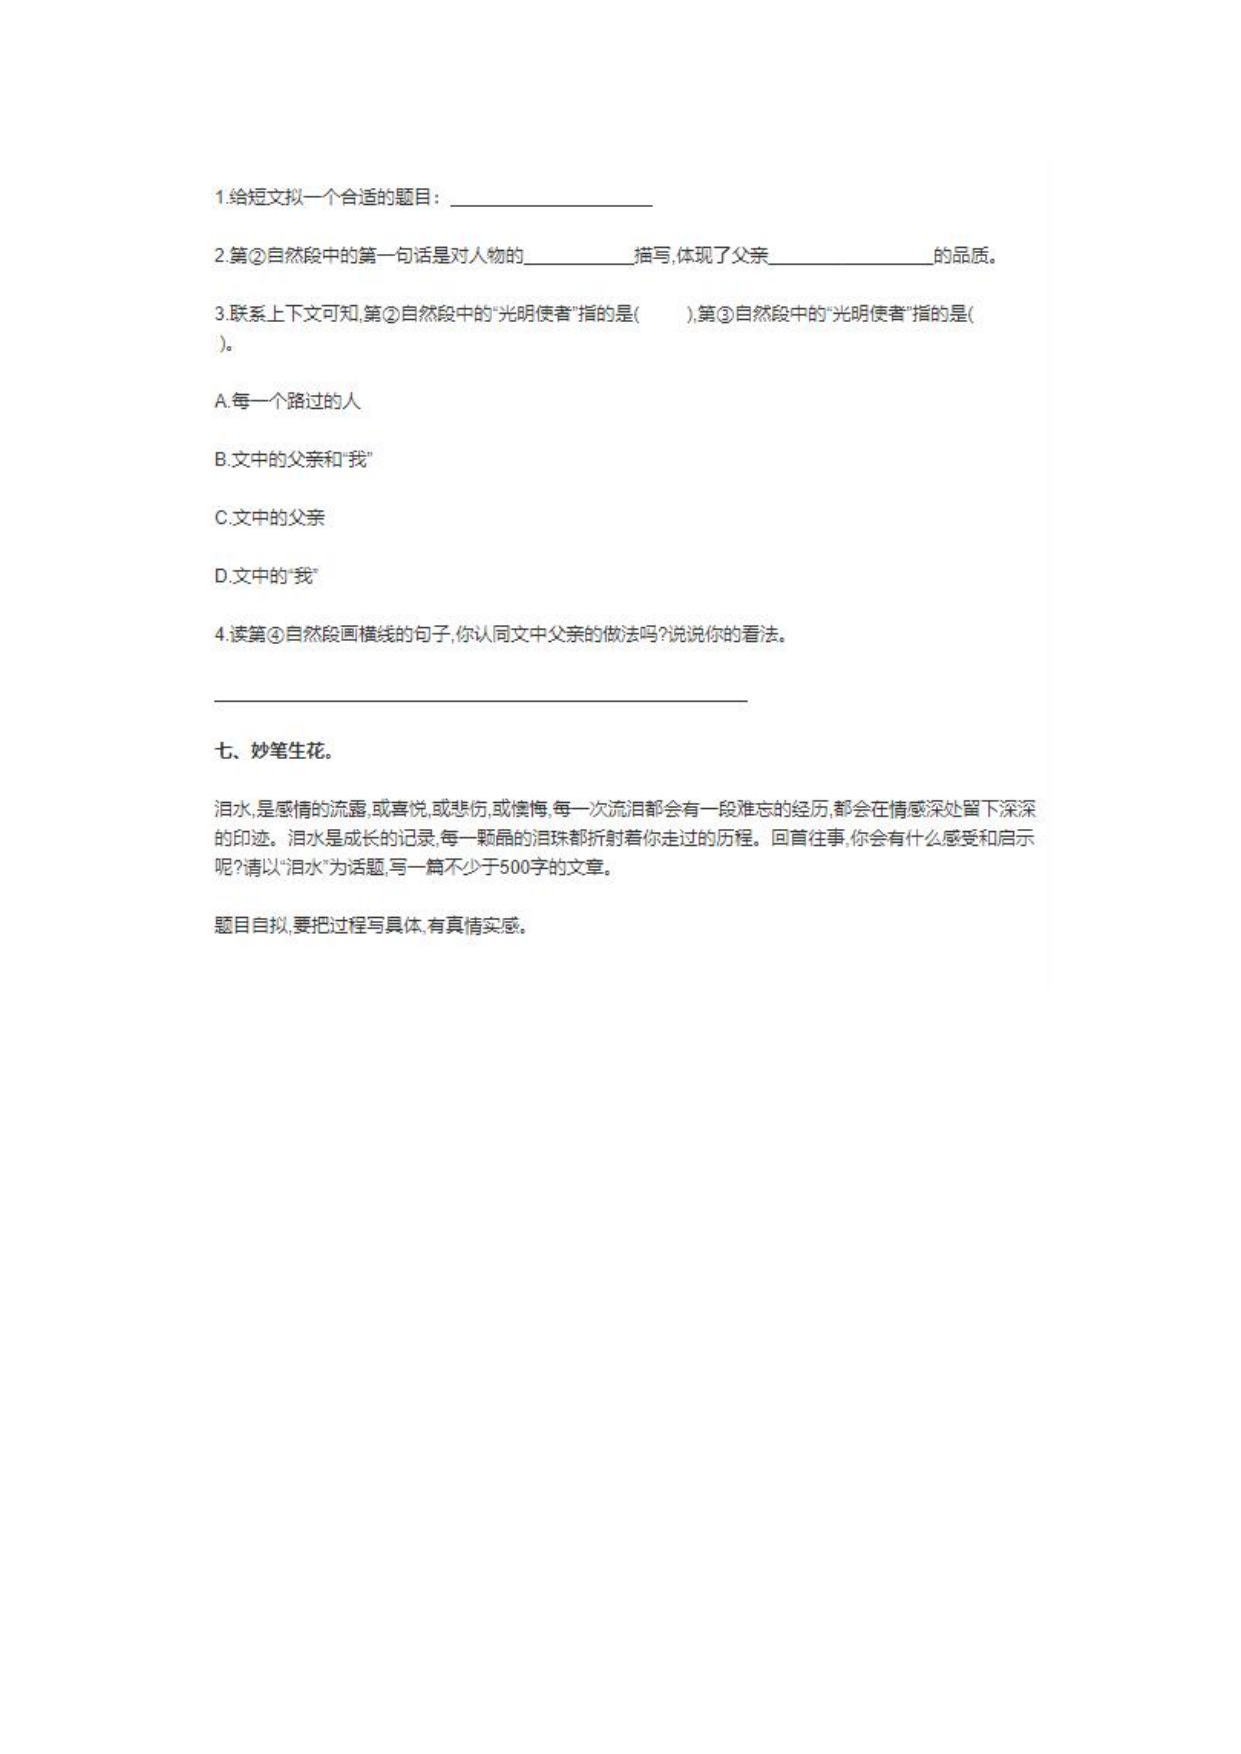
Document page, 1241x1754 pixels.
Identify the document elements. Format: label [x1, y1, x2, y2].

picture [187, 162, 1053, 989]
